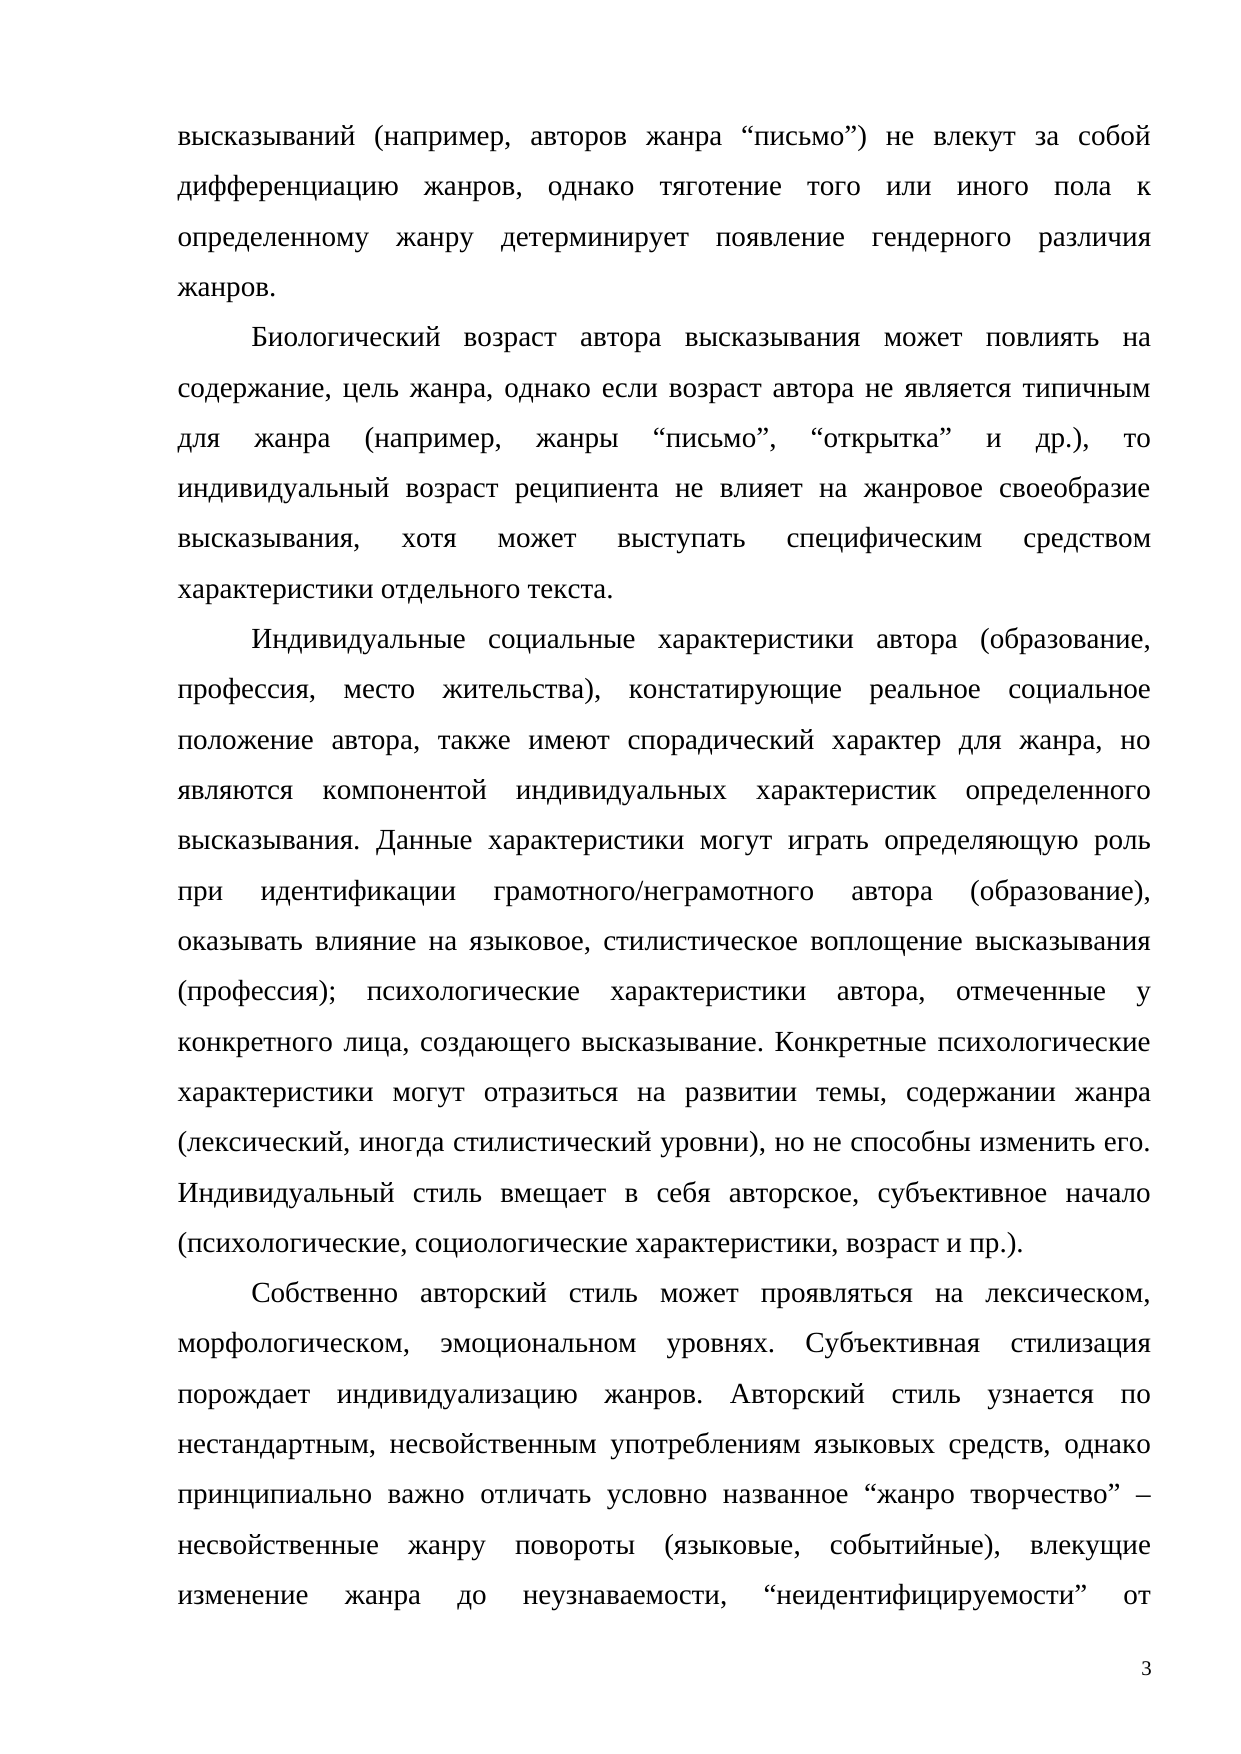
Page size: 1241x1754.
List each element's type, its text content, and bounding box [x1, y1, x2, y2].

text Биологический возраст автора высказывания может повлиять на содержание, цель жанра, однако если возраст автора не является типичным для жанра (например, жанры “письмо”, “открытка” и др.), то индивидуальный возраст реципиента не влияет на жанровое своеобразие высказывания, хотя может выступать специфическим средством характеристики отдельного текста. [177, 319, 1152, 604]
text Индивидуальные социальные характеристики автора (образование, профессия, место жительства), констатирующие реальное социальное положение автора, также имеют спорадический характер для жанра, но являются компонентой индивидуальных характеристик определенного высказывания. Данные характеристики могут играть определяющую роль при идентификации грамотного/неграмотного автора (образование), оказывать влияние на языковое, стилистическое воплощение высказывания (профессия); психологические характеристики автора, отмеченные у конкретного лица, создающего высказывание. Конкретные психологические характеристики могут отразиться на развитии темы, содержании жанра (лексический, иногда стилистический уровни), но не способны изменить его. Индивидуальный стиль вмещает в себя авторское, субъективное начало (психологические, социологические характеристики, возраст и пр.). [177, 621, 1152, 1258]
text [177, 1275, 1152, 1611]
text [177, 118, 1152, 303]
